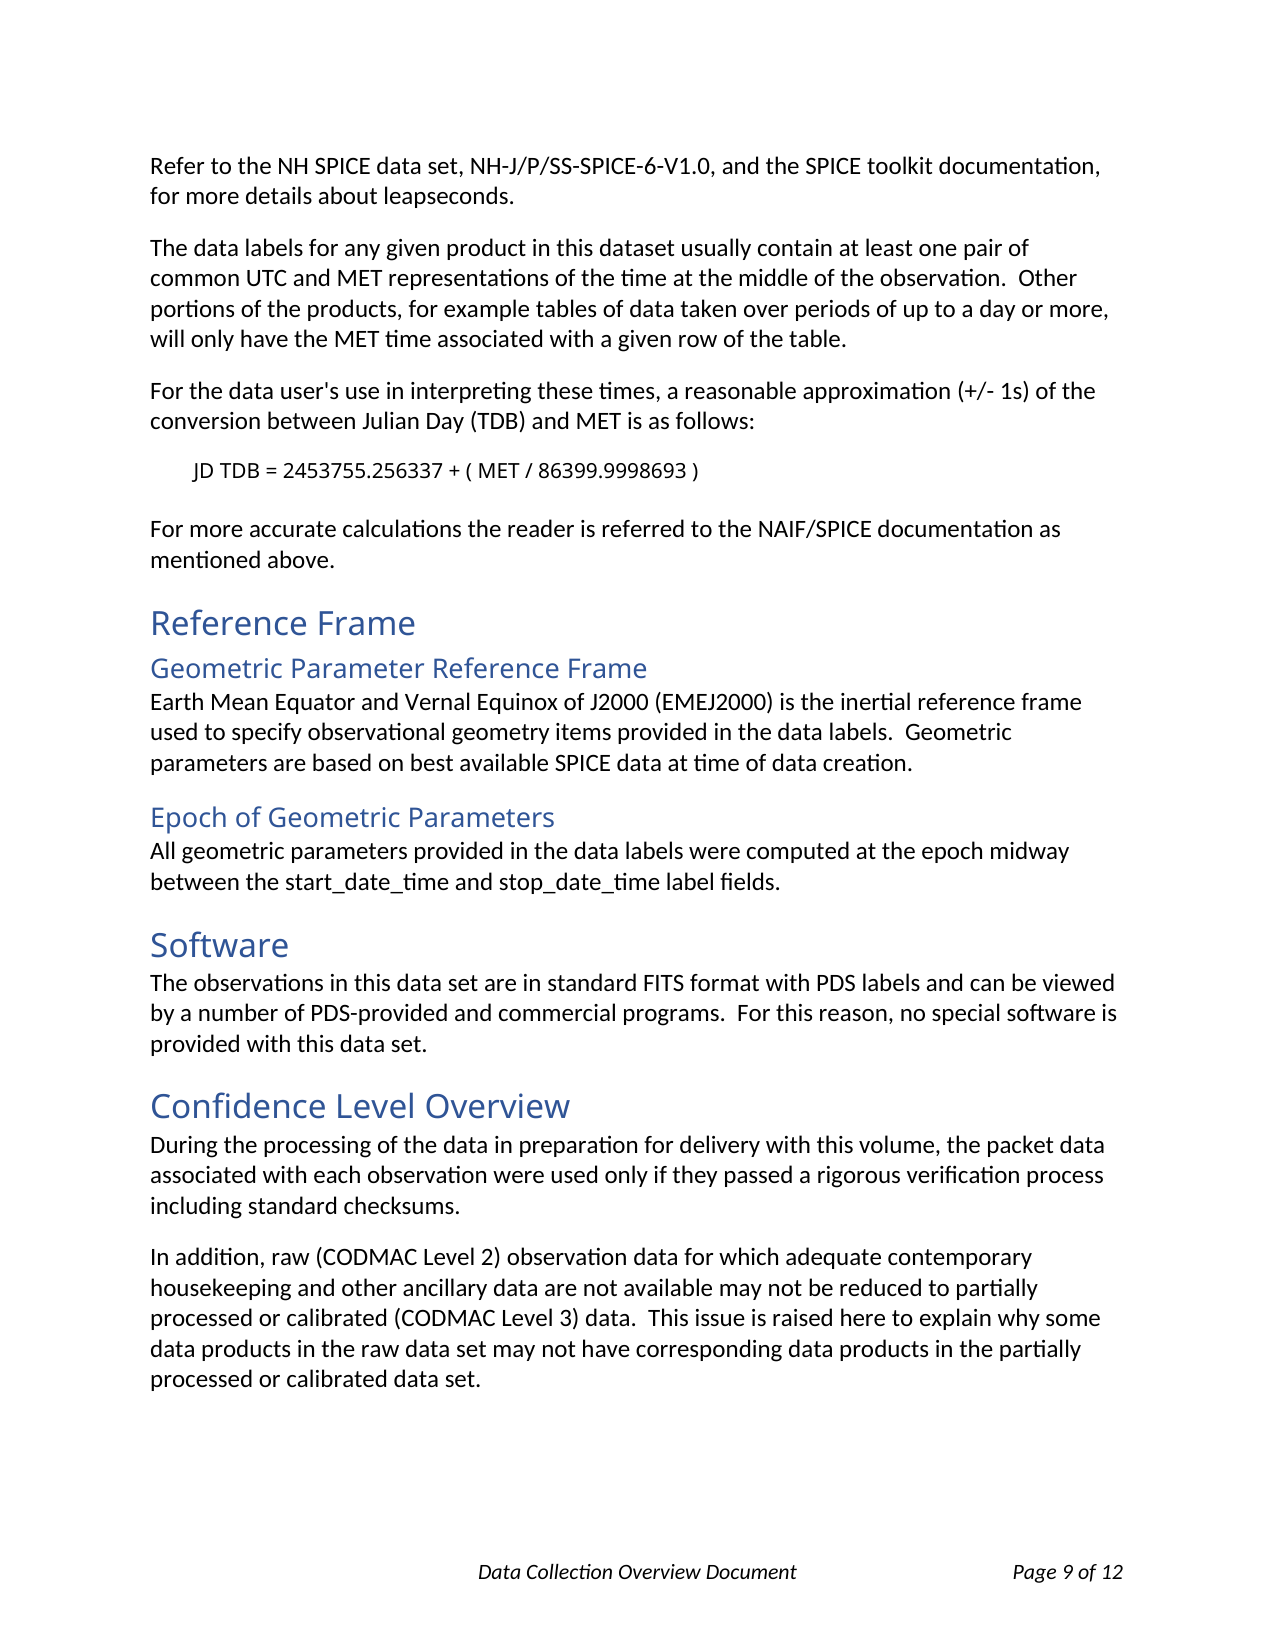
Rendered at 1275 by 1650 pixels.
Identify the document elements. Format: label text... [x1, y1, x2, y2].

text JD TDB = 2453755.256337 + ( MET / 86399.9998693 ) [150, 457, 1125, 485]
subtitle Confidence Level Overview [150, 1083, 1125, 1129]
subtitle Reference Frame [150, 599, 1125, 645]
text For more accurate calculations the reader is referred to the NAIF/SPICE documentation as mentioned above. [150, 513, 1125, 574]
text The data labels for any given product in this dataset usually contain at least one pair of common UTC and MET representations of the time at the middle of the observation. Other portions of the products, for example tables of data taken over periods of up to a day or more, will only have the MET time associated with a given row of the table. [150, 232, 1125, 354]
text During the processing of the data in preparation for delivery with this volume, the packet data associated with each observation were used only if they passed a rigorous verification process including standard checksums. [150, 1129, 1125, 1220]
text Earth Mean Equator and Vernal Equinox of J2000 (EMEJ2000) is the inertial reference frame used to specify observational geometry items provided in the data labels. Geometric parameters are based on best available SPICE data at time of data creation. [150, 686, 1125, 778]
subtitle Software [150, 921, 1125, 967]
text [150, 150, 1125, 211]
text For the data user's use in interpreting these times, a reasonable approximation (+/- 1s) of the conversion between Julian Day (TDB) and MET is as follows: [150, 375, 1125, 436]
subtitle Epoch of Geometric Parameters [150, 798, 1125, 835]
text The observations in this data set are in standard FITS format with PDS labels and can be viewed by a number of PDS-provided and commercial programs. For this reason, no special software is provided with this data set. [150, 967, 1125, 1058]
text All geometric parameters provided in the data labels were computed at the epoch midway between the start_date_time and stop_date_time label fields. [150, 835, 1125, 896]
text In addition, raw (CODMAC Level 2) observation data for which adequate contemporary housekeeping and other ancillary data are not available may not be reduced to partially processed or calibrated (CODMAC Level 3) data. This issue is raised here to explain why some data products in the raw data set may not have corresponding data products in the partially processed or calibrated data set. [150, 1241, 1125, 1394]
subtitle Geometric Parameter Reference Frame [150, 649, 1125, 686]
